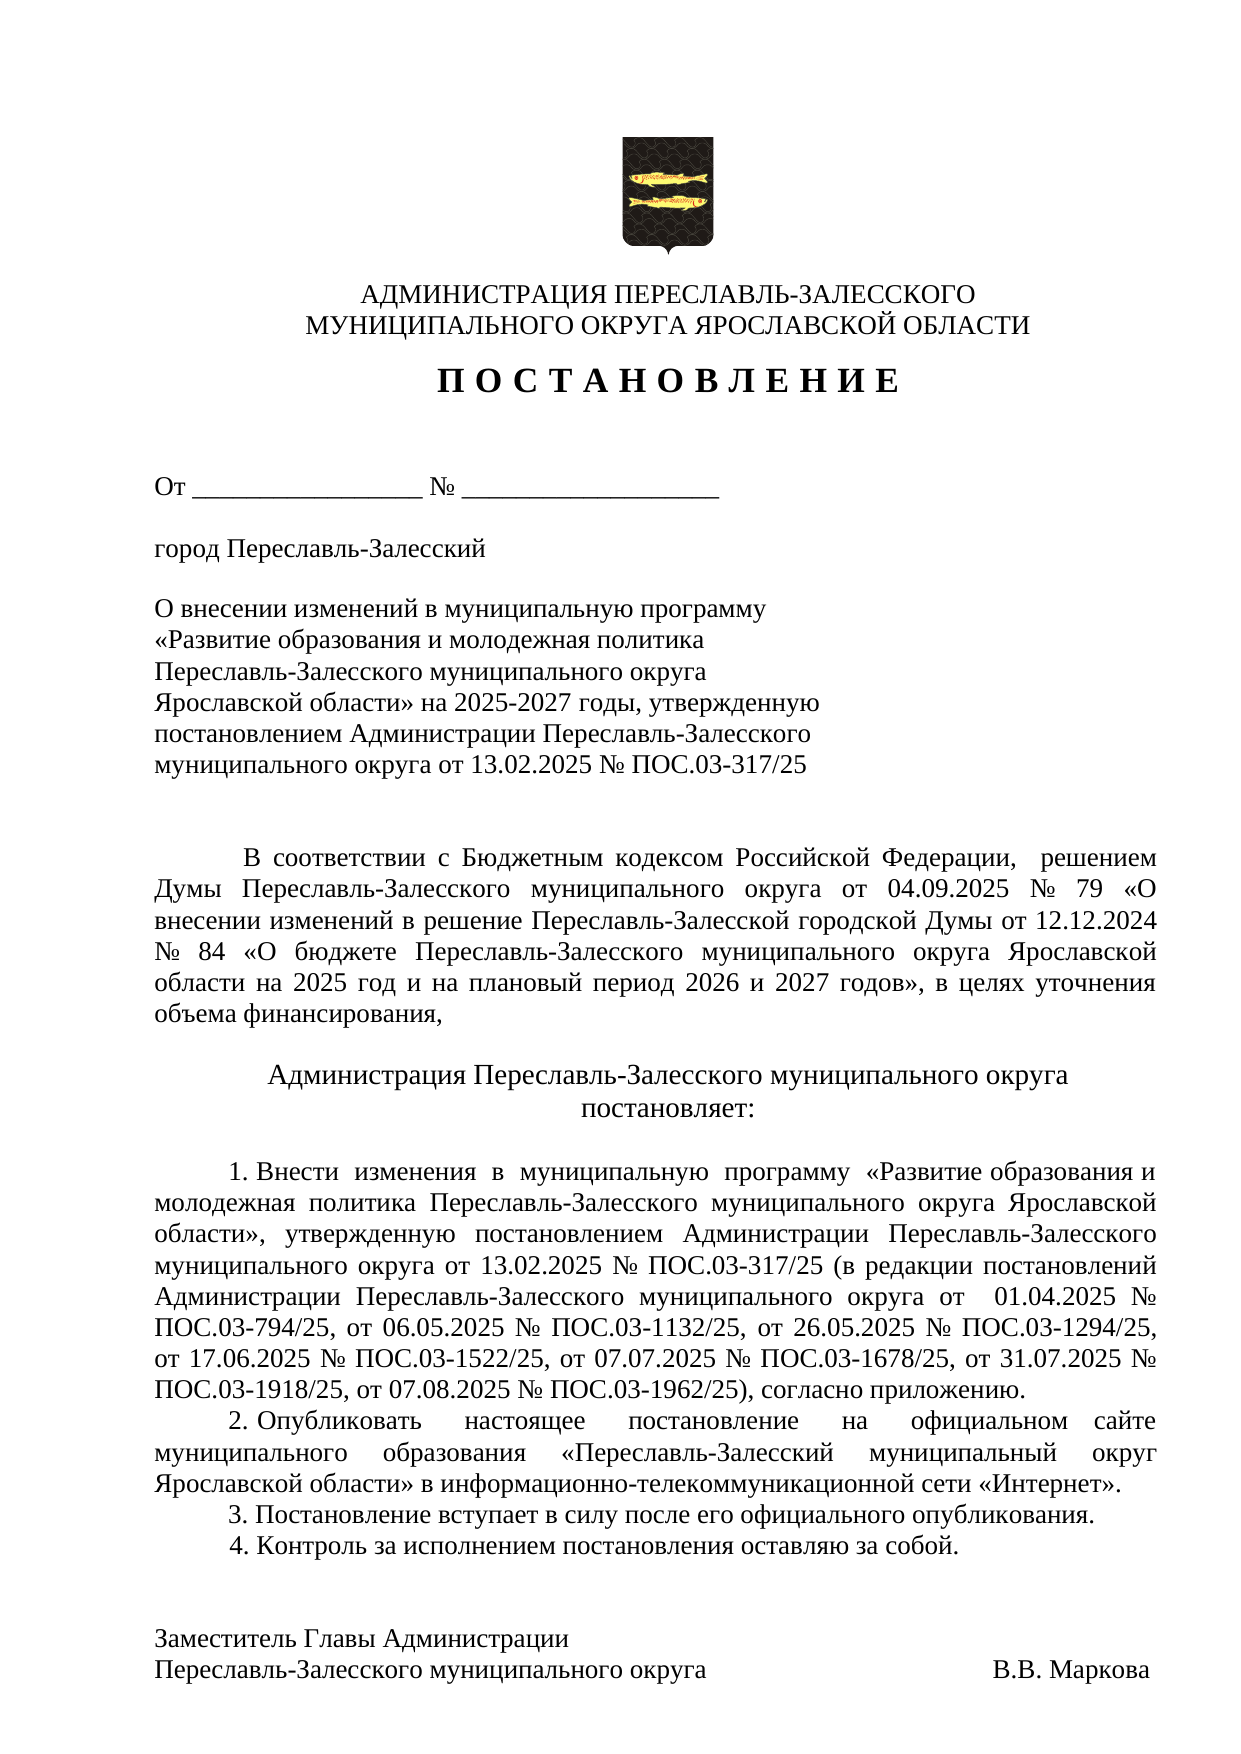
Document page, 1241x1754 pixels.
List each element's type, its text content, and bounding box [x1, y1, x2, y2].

text 4. Контроль за исполнением постановления оставляю за собой. [154, 1529, 1158, 1560]
text В соответствии с Бюджетным кодексом Российской Федерации, решением Думы Переславль-Залесского муниципального округа от 04.09.2025 № 79 «О внесении изменений в решение Переславль-Залесской городской Думы от 12.12.2024 № 84 «О бюджете Переславль-Залесского муниципального округа Ярославской области на 2025 год и на плановый период 2026 и 2027 годов», в целях уточнения объема финансирования, [154, 841, 1158, 1028]
text Администрация Переславль-Залесского муниципального округа [154, 1057, 1182, 1091]
text От _________________ № ___________________ [154, 470, 1182, 501]
text город Переславль-Залесский [154, 532, 1182, 563]
text О внесении изменений в муниципальную программу [154, 592, 1182, 623]
text Переславль-Залесского муниципального округа [154, 654, 1182, 686]
text постановляет: [154, 1091, 1182, 1124]
text 1. Внести изменения в муниципальную программу «Развитие образования и молодежная политика Переславль-Залесского муниципального округа Ярославской области», утвержденную постановлением Администрации Переславль-Залесского муниципального округа от 13.02.2025 № ПОС.03-317/25 (в редакции постановлений Администрации Переславль-Залесского муниципального округа от 01.04.2025 № ПОС.03-794/25, от 06.05.2025 № ПОС.03-1132/25, от 26.05.2025 № ПОС.03-1294/25, от 17.06.2025 № ПОС.03-1522/25, от 07.07.2025 № ПОС.03-1678/25, от 31.07.2025 № ПОС.03-1918/25, от 07.08.2025 № ПОС.03-1962/25), согласно приложению. [154, 1155, 1158, 1404]
text «Развитие образования и молодежная политика [154, 623, 1182, 654]
subtitle ПОСТАНОВЛЕНИЕ [154, 360, 1182, 401]
text Заместитель Главы Администрации [154, 1622, 1182, 1654]
text АДМИНИСТРАЦИЯ ПЕРЕСЛАВЛЬ-ЗАЛЕССКОГО [154, 278, 1182, 309]
text Ярославской области» на 2025-2027 годы, утвержденную [154, 686, 1182, 717]
text 2. Опубликовать настоящее постановление на официальном сайте муниципального образования «Переславль-Залесский муниципальный округ Ярославской области» в информационно-телекоммуникационной сети «Интернет». [154, 1404, 1158, 1498]
text Переславль-Залесского муниципального округа В.В. Маркова [154, 1654, 1182, 1685]
text постановлением Администрации Переславль-Залесского [154, 717, 1182, 748]
text МУНИЦИПАЛЬНОГО ОКРУГА ЯРОСЛАВСКОЙ ОБЛАСТИ [154, 309, 1182, 341]
text 3. Постановление вступает в силу после его официального опубликования. [154, 1498, 1158, 1529]
text муниципального округа от 13.02.2025 № ПОС.03-317/25 [154, 748, 1182, 779]
